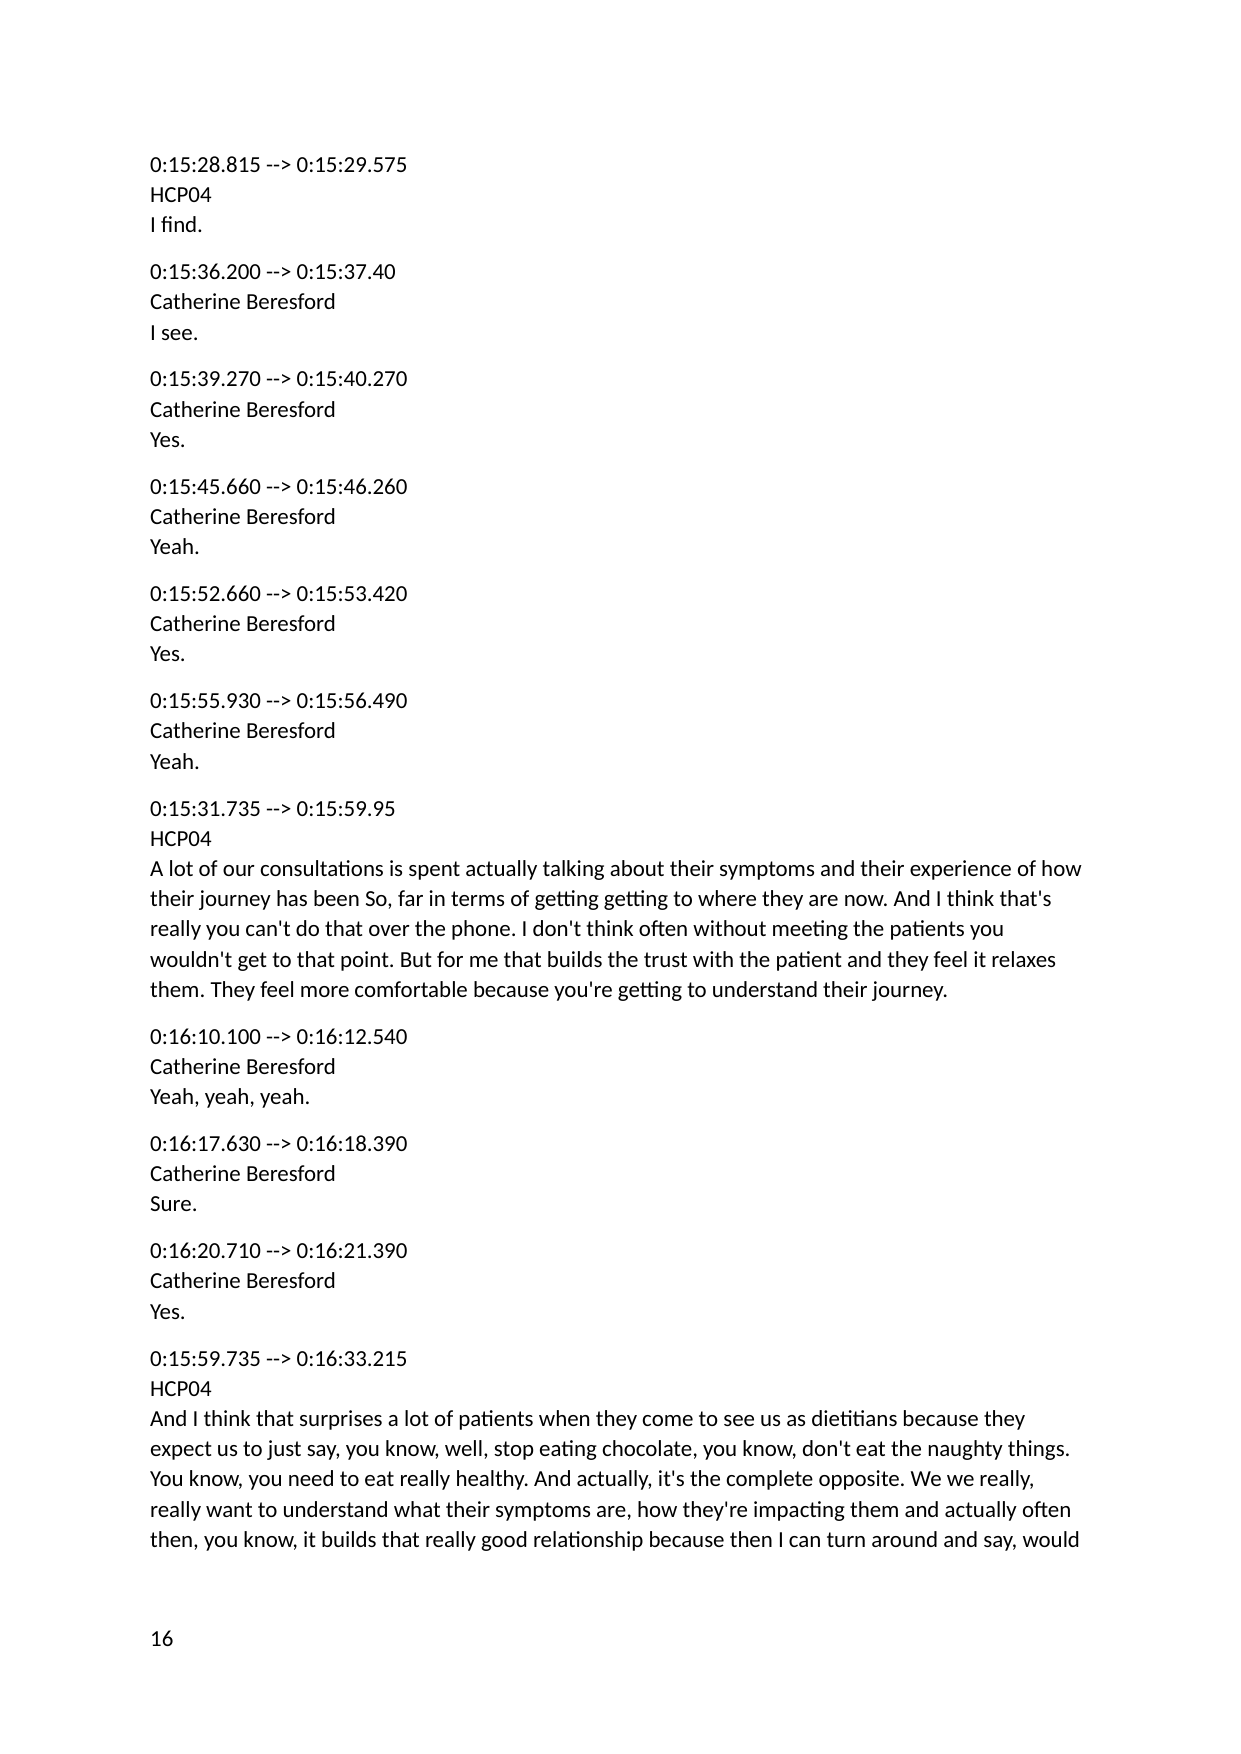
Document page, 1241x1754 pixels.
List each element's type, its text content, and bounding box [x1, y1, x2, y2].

text 0:15:52.660 --> 0:15:53.420 Catherine Beresford Yes. [150, 579, 1090, 668]
text 0:15:36.200 --> 0:15:37.40 Catherine Beresford I see. [150, 257, 1090, 346]
text 0:15:28.815 --> 0:15:29.575 HCP04 I find. [150, 150, 1090, 238]
text 0:16:10.100 --> 0:16:12.540 Catherine Beresford Yeah, yeah, yeah. [150, 1022, 1090, 1110]
text 0:16:20.710 --> 0:16:21.390 Catherine Beresford Yes. [150, 1236, 1090, 1325]
text 0:15:55.930 --> 0:15:56.490 Catherine Beresford Yeah. [150, 686, 1090, 775]
text 0:15:39.270 --> 0:15:40.270 Catherine Beresford Yes. [150, 364, 1090, 453]
text 0:16:17.630 --> 0:16:18.390 Catherine Beresford Sure. [150, 1129, 1090, 1218]
text 0:15:31.735 --> 0:15:59.95 HCP04 A lot of our consultations is spent actually talking about their symptoms and their experience of how their journey has been So, far in terms of getting getting to where they are now. And I think that's really you can't do that over the phone. I don't think often without meeting the patients you wouldn't get to that point. But for me that builds the trust with the patient and they feel it relaxes them. They feel more comfortable because you're getting to understand their journey. [150, 794, 1090, 1003]
text 0:15:45.660 --> 0:15:46.260 Catherine Beresford Yeah. [150, 472, 1090, 560]
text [150, 1344, 1090, 1553]
